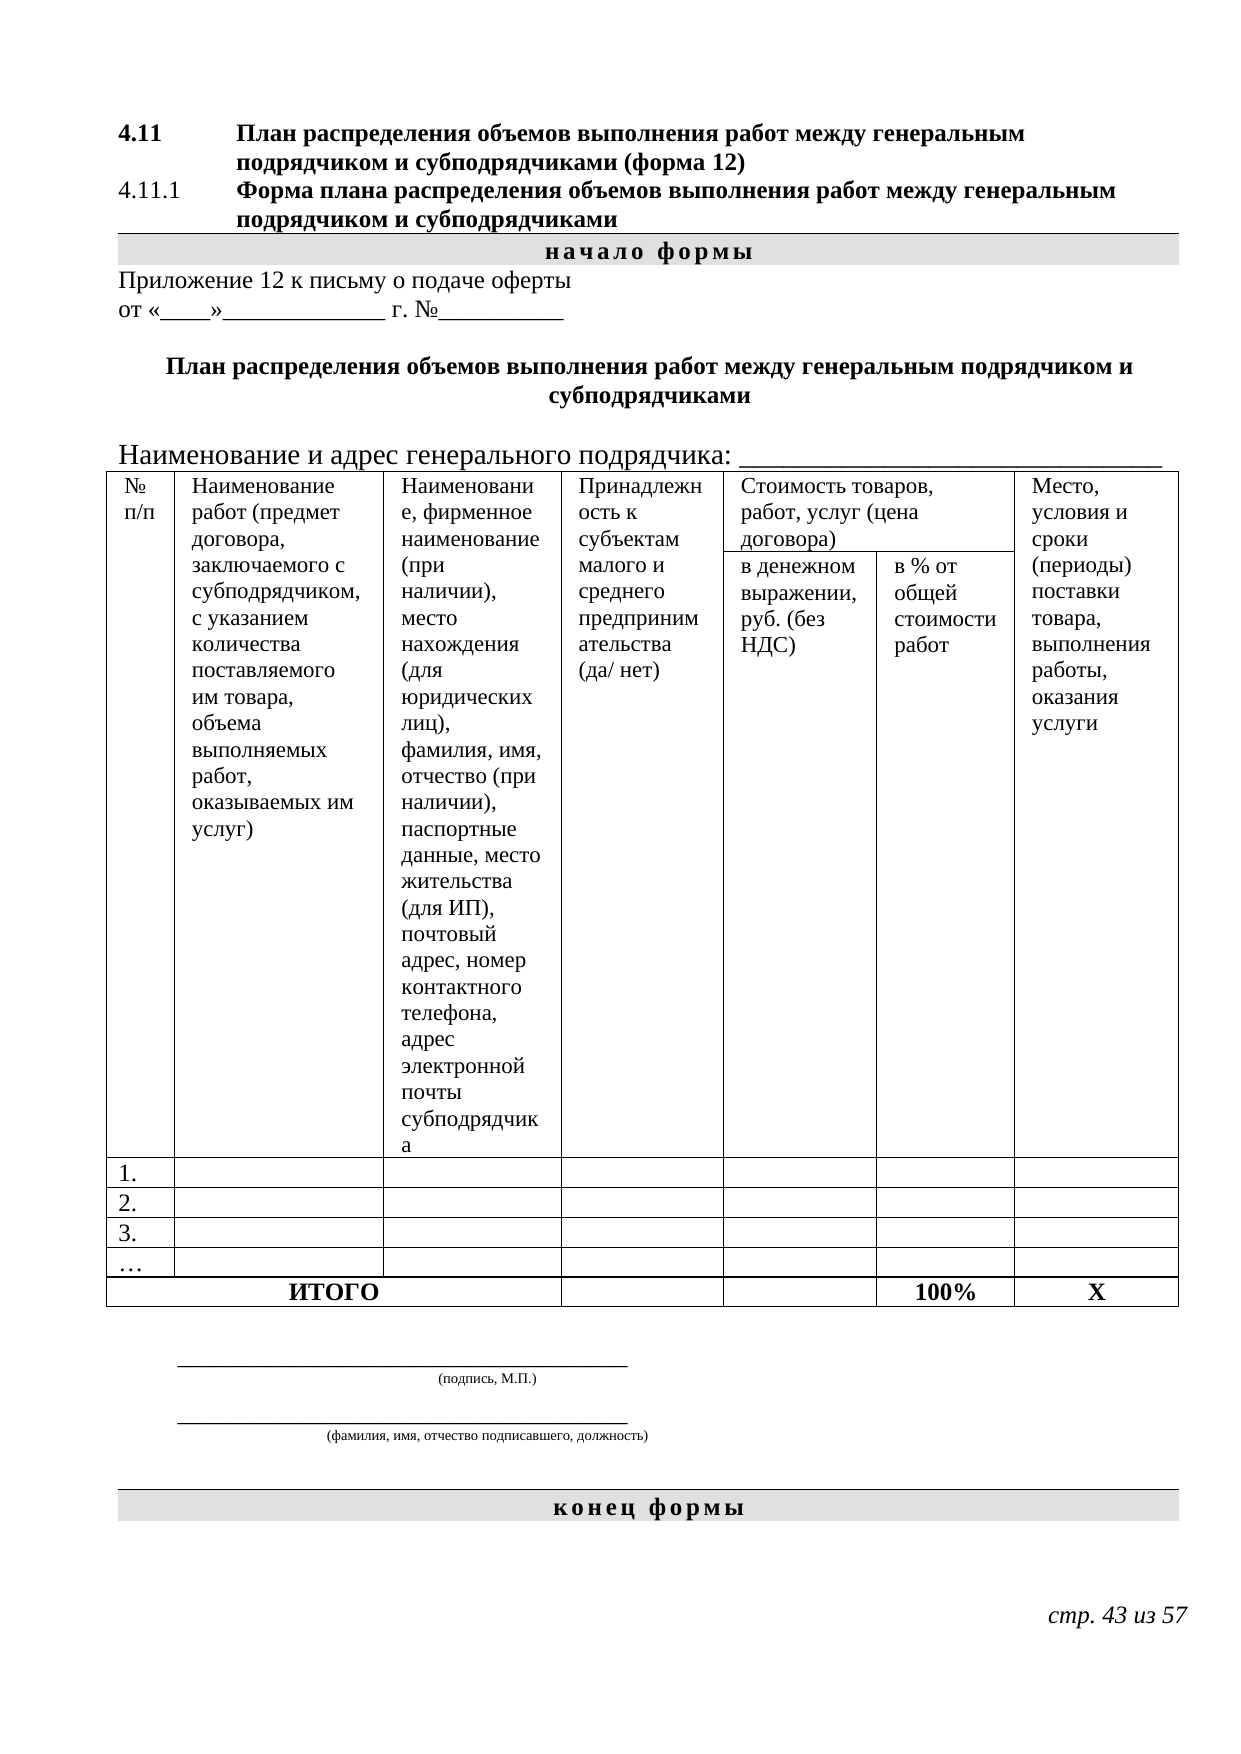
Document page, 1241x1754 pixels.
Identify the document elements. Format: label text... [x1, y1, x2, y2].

table_cell Х [1015, 1278, 1178, 1306]
table_cell 100% [877, 1278, 1014, 1306]
text Наименование и адрес генерального подрядчика: _____________________________ [118, 437, 1181, 471]
table_cell [175, 1248, 383, 1276]
table_cell [1015, 1188, 1178, 1217]
table_cell [877, 1218, 1014, 1247]
text ____________________________________ [118, 1398, 1181, 1427]
table_header Стоимость товаров, работ, услуг (цена договора) [724, 472, 1014, 551]
table_cell в % от общей стоимости работ [877, 552, 1014, 1157]
table_cell [562, 1248, 723, 1276]
table_cell [384, 1158, 561, 1187]
table_cell [175, 1158, 383, 1187]
list Форма плана распределения объемов выполнения работ между генеральным подрядчиком и субподрядчиками [118, 176, 1181, 233]
text ____________________________________ [118, 1341, 1181, 1369]
table_cell [562, 1158, 723, 1187]
table_header Наименование работ (предмет договора, заключаемого с субподрядчиком, с указанием количества поставляемого им товара, объема выполняемых работ, оказываемых им услуг) [175, 472, 383, 1157]
table_header Принадлежность к субъектам малого и среднего предпринимательства (да/ нет) [562, 472, 723, 1157]
table_cell [562, 1188, 723, 1217]
table_cell [107, 1158, 174, 1187]
text План распределения объемов выполнения работ между генеральным подрядчиком и субподрядчиками [118, 351, 1181, 409]
text (фамилия, имя, отчество подписавшего, должность) [118, 1427, 797, 1456]
table_header № п/п [107, 472, 174, 1157]
text Приложение 12 к письму о подаче оферты от «____»_____________ г. №__________ [118, 265, 1181, 322]
table_cell [107, 1188, 174, 1217]
table_cell [175, 1188, 383, 1217]
subtitle План распределения объемов выполнения работ между генеральным подрядчиком и субподрядчиками (форма 12) [118, 118, 1181, 176]
table_cell [562, 1278, 723, 1306]
table_cell [1015, 1218, 1178, 1247]
table_cell [175, 1218, 383, 1247]
table_cell в денежном выражении, руб. (без НДС) [724, 552, 876, 1157]
table_cell [107, 1218, 174, 1247]
table_cell … [107, 1248, 174, 1276]
text (подпись, М.П.) [118, 1369, 797, 1398]
table_cell [1015, 1248, 1178, 1276]
table_cell [384, 1188, 561, 1217]
text конец формы [118, 1490, 1179, 1521]
table_cell [724, 1188, 876, 1217]
table_cell [877, 1248, 1014, 1276]
table_cell [724, 1248, 876, 1276]
table_cell [562, 1218, 723, 1247]
table_cell ИТОГО [107, 1278, 561, 1306]
table_header Наименование, фирменное наименование (при наличии), место нахождения (для юридических лиц), фамилия, имя, отчество (при наличии), паспортные данные, место жительства (для ИП), почтовый адрес, номер контактного телефона, адрес электронной почты субподрядчика [384, 472, 561, 1157]
text начало формы [118, 234, 1179, 265]
table_cell [1015, 1158, 1178, 1187]
table_cell [724, 1158, 876, 1187]
table_cell [724, 1218, 876, 1247]
table_header Место, условия и сроки (периоды) поставки товара, выполнения работы, оказания услуги [1015, 472, 1178, 1157]
table_cell [877, 1158, 1014, 1187]
table_cell [384, 1248, 561, 1276]
table_cell [724, 1278, 876, 1306]
table_cell [384, 1218, 561, 1247]
table_cell [877, 1188, 1014, 1217]
